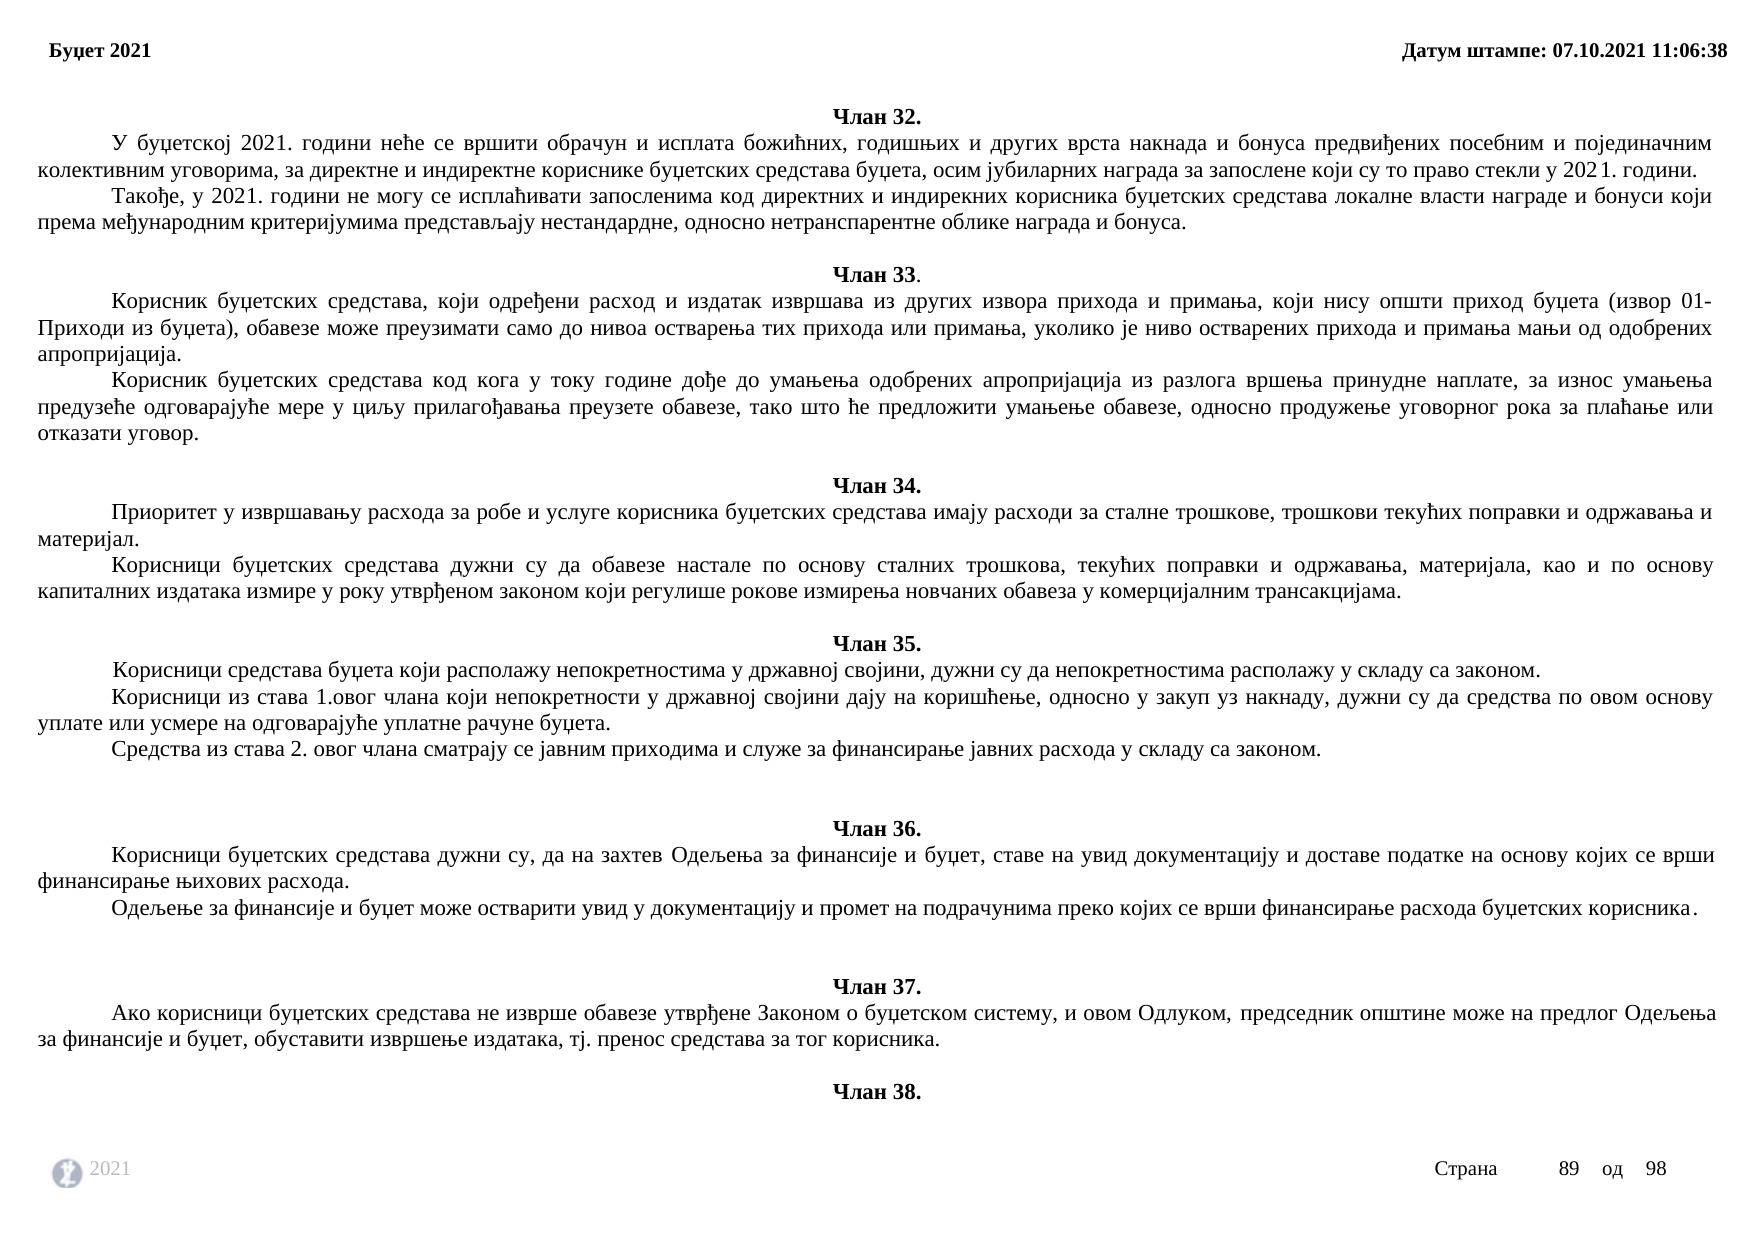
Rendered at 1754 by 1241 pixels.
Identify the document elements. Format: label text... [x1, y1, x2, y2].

text Члан 38. [37, 1078, 1716, 1104]
text Корисници буџетских средстава дужни су, да на захтев Одељења за финансије и буџет, ставе на увид документацију и доставе податке на основу којих се врши финансирање њихових расхода. [37, 841, 1716, 894]
text Средства из става 2. овог члана сматрају се јавним приходима и служе за финансирање јавних расхода у складу са законом. [37, 736, 1716, 762]
text Члан 37. [37, 973, 1716, 999]
text Члан 33. [37, 261, 1716, 287]
text Члан 32. [37, 103, 1716, 129]
text Корисник буџетских средстава, који одређени расход и издатак извршава из других извора прихода и примања, који нису општи приход буџета (извор 01- Приходи из буџета), обавезе може преузимати само до нивоа остварења тих прихода или примања, уколико је ниво остварених прихода и примања мањи од одобрених апропријација. [37, 287, 1716, 367]
text Корисници средстава буџета који располажу непокретностима у државној својини, дужни су да непокретностима располажу у складу са законом. [37, 656, 1716, 683]
text Члан 36. [37, 814, 1716, 841]
text Корисници буџетских средстава дужни су да обавезе настале по основу сталних трошкова, текућих поправки и одржавања, материјала, као и по основу капиталних издатака измире у року утврђеном законом који регулише рокове измирења новчаних обавеза у комерцијалним трансакцијама. [37, 551, 1716, 604]
picture [48, 1155, 87, 1188]
text Ако корисници буџетских средстава не изврше обавезе утврђене Законом о буџетском систему, и овом Одлуком, председник општине може на предлог Одељења за финансије и буџет, обуставити извршење издатака, тј. пренос средстава за тог корисника. [37, 999, 1716, 1052]
text Корисници из става 1.овог члана који непокретности у државној својини дају на коришћење, односно у закуп уз накнаду, дужни су да средства по овом основу уплате или усмере на одговарајуће уплатне рачуне буџета. [37, 683, 1716, 736]
text Одељење за финансије и буџет може остварити увид у документацију и промет на подрачунима преко којих се врши финансирање расхода буџетских корисника. [37, 894, 1716, 920]
text Члан 34. [37, 472, 1716, 498]
text Члан 35. [37, 630, 1716, 656]
text У буџетској 2021. години неће се вршити обрачун и исплата божићних, годишњих и других врста накнада и бонуса предвиђених посебним и појединачним колективним уговорима, за директне и индиректне кориснике буџетских средстава буџета, осим јубиларних награда за запослене који су то право стекли у 2021. години. [37, 129, 1716, 182]
text Корисник буџетских средстава код кога у току године дође до умањења одобрених апропријација из разлога вршења принудне наплате, за износ умањења предузеће одговарајуће мере у циљу прилагођавања преузете обавезе, тако што ће предложити умањење обавезе, односно продужење уговорног рока за плаћање или отказати уговор. [37, 367, 1716, 446]
text Такође, у 2021. години не могу се исплаћивати запосленима код директних и индирекних корисника буџетских средстава локалне власти награде и бонуси који према међународним критеријумима представљају нестандардне, односно нетранспарентне облике награда и бонуса. [37, 182, 1716, 235]
text Приоритет у извршавању расхода за робе и услуге корисника буџетских средстава имају расходи за сталне трошкове, трошкови текућих поправки и одржавања и материјал. [37, 498, 1716, 551]
